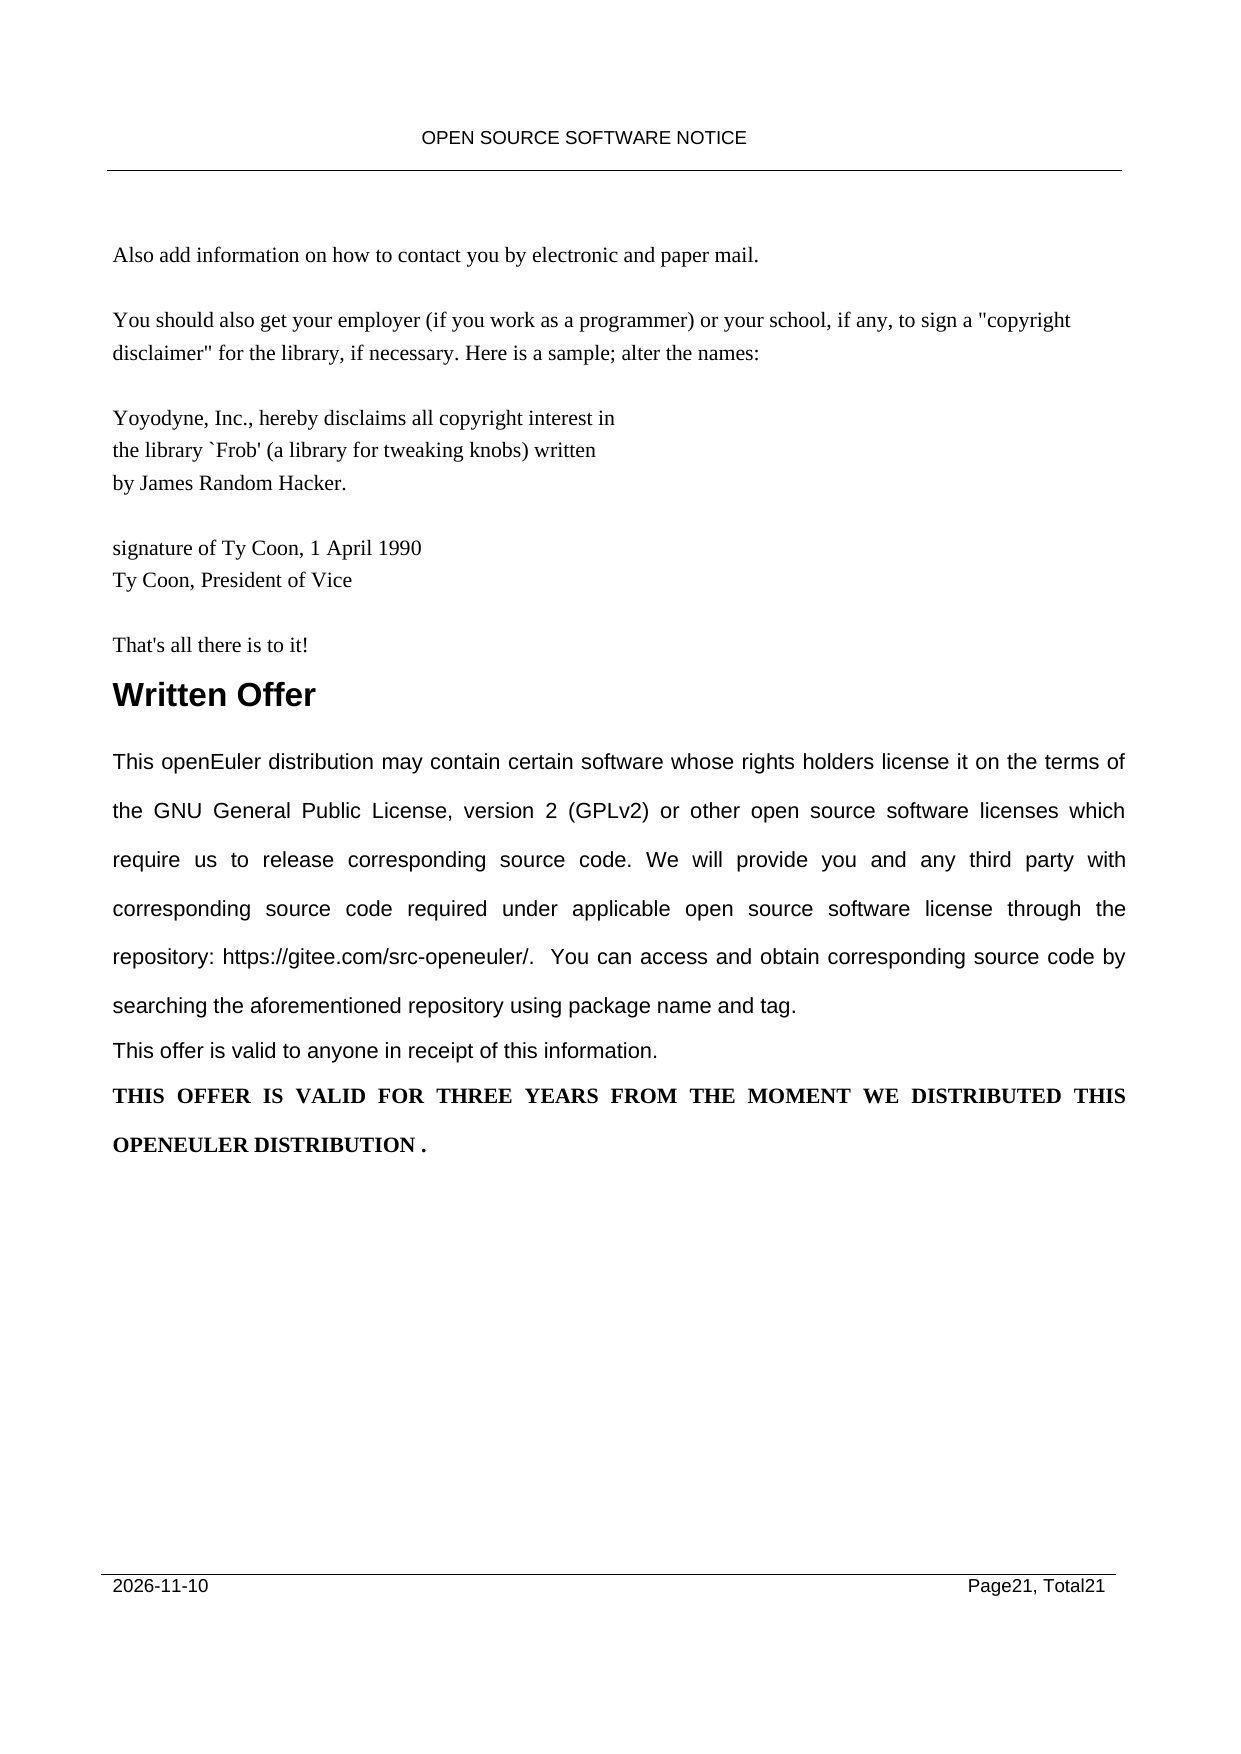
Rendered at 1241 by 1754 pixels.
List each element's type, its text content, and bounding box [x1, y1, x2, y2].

text THIS OFFER IS VALID FOR THREE YEARS FROM THE MOMENT WE DISTRIBUTED THIS OPENEULER DISTRIBUTION . [112, 1079, 1128, 1161]
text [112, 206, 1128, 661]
text This offer is valid to anyone in receipt of this information. [112, 1034, 1128, 1067]
text Written Offer [112, 661, 1128, 726]
text This openEuler distribution may contain certain software whose rights holders license it on the terms of the GNU General Public License, version 2 (GPLv2) or other open source software licenses which require us to release corresponding source code. We will provide you and any third party with corresponding source code required under applicable open source software license through the repository: https://gitee.com/src-openeuler/. You can access and obtain corresponding source code by searching the aforementioned repository using package name and tag. [112, 746, 1128, 1022]
